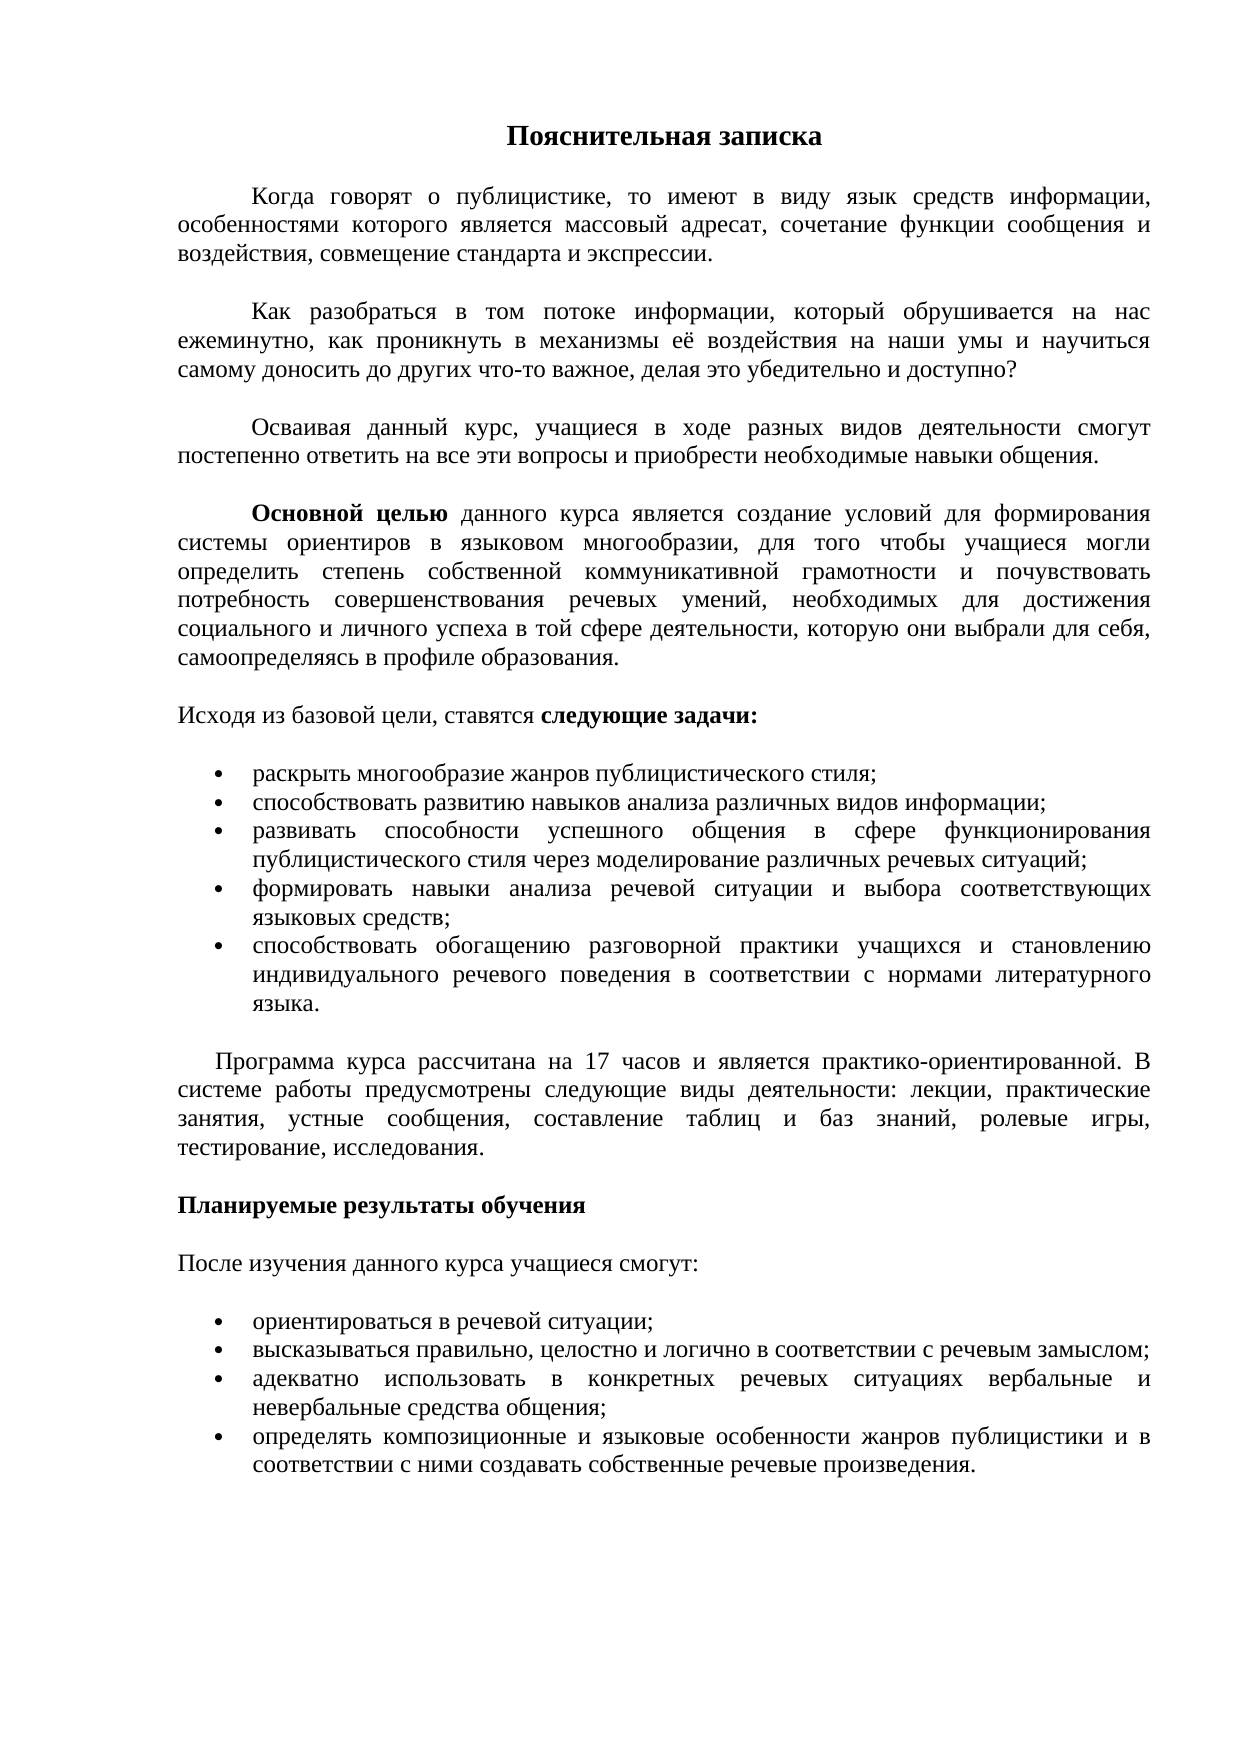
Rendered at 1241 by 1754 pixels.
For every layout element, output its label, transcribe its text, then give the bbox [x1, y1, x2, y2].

text Пояснительная записка [177, 118, 1152, 152]
text После изучения данного курса учащиеся смогут: [177, 1248, 1152, 1277]
text Планируемые результаты обучения [177, 1190, 1152, 1219]
list формировать навыки анализа речевой ситуации и выбора соответствующих языковых средств; [215, 873, 1152, 930]
text Основной целью данного курса является создание условий для формирования системы ориентиров в языковом многообразии, для того чтобы учащиеся могли определить степень собственной коммуникативной грамотности и почувствовать потребность совершенствования речевых умений, необходимых для достижения социального и личного успеха в той сфере деятельности, которую они выбрали для себя, самоопределяясь в профиле образования. [177, 498, 1152, 671]
list определять композиционные и языковые особенности жанров публицистики и в соответствии с ними создавать собственные речевые произведения. [215, 1421, 1152, 1478]
list способствовать развитию навыков анализа различных видов информации; [215, 787, 1152, 815]
text Исходя из базовой цели, ставятся следующие задачи: [177, 700, 1152, 729]
list ориентироваться в речевой ситуации; [215, 1306, 1152, 1334]
text Когда говорят о публицистике, то имеют в виду язык средств информации, особенностями которого является массовый адресат, сочетание функции сообщения и воздействия, совмещение стандарта и экспрессии. [177, 181, 1152, 267]
list высказываться правильно, целостно и логично в соответствии с речевым замыслом; [215, 1334, 1152, 1363]
list раскрыть многообразие жанров публицистического стиля; [215, 758, 1152, 787]
list развивать способности успешного общения в сфере функционирования публицистического стиля через моделирование различных речевых ситуаций; [215, 815, 1152, 873]
text Как разобраться в том потоке информации, который обрушивается на нас ежеминутно, как проникнуть в механизмы её воздействия на наши умы и научиться самому доносить до других что-то важное, делая это убедительно и доступно? [177, 296, 1152, 382]
list адекватно использовать в конкретных речевых ситуациях вербальные и невербальные средства общения; [215, 1363, 1152, 1421]
text Программа курса рассчитана на 17 часов и является практико-ориентированной. В системе работы предусмотрены следующие виды деятельности: лекции, практические занятия, устные сообщения, составление таблиц и баз знаний, ролевые игры, тестирование, исследования. [177, 1046, 1152, 1161]
text Осваивая данный курс, учащиеся в ходе разных видов деятельности смогут постепенно ответить на все эти вопросы и приобрести необходимые навыки общения. [177, 412, 1152, 469]
list способствовать обогащению разговорной практики учащихся и становлению индивидуального речевого поведения в соответствии с нормами литературного языка. [215, 930, 1152, 1017]
